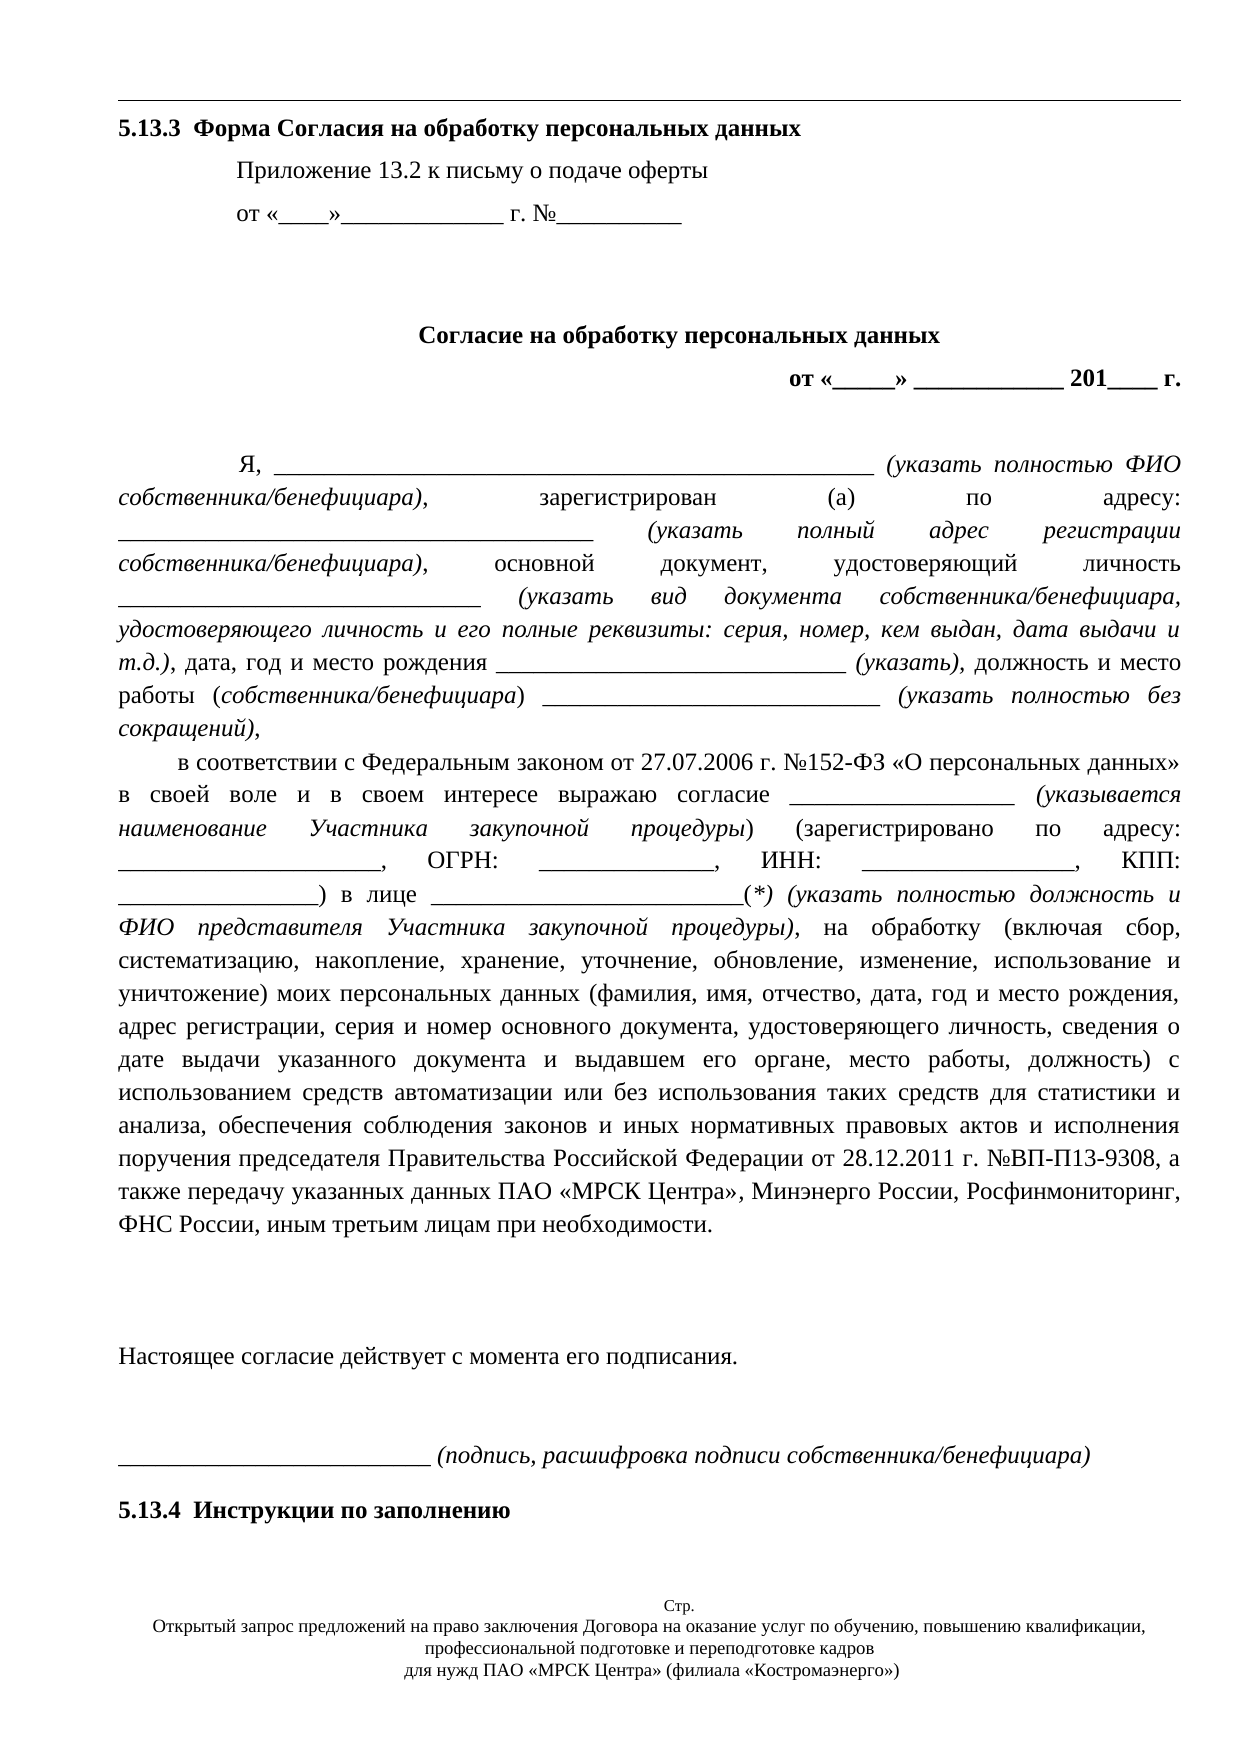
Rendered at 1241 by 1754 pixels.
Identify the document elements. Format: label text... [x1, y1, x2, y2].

text Я, ________________________________________________ (указать полностью ФИО собственника/бенефициара), зарегистрирован (а) по адресу: ______________________________________ (указать полный адрес регистрации собственника/бенефициара), основной документ, удостоверяющий личность _____________________________ (указать вид документа собственника/бенефициара, удостоверяющего личность и его полные реквизиты: серия, номер, кем выдан, дата выдачи и т.д.), дата, год и место рождения ____________________________ (указать), должность и место работы (собственника/бенефициара) ___________________________ (указать полностью без сокращений), [118, 449, 1181, 742]
subtitle Форма Согласия на обработку персональных данных [118, 113, 1181, 142]
text в соответствии с Федеральным законом от 27.07.2006 г. №152-ФЗ «О персональных данных» в своей воле и в своем интересе выражаю согласие __________________ (указывается наименование Участника закупочной процедуры) (зарегистрировано по адресу: _____________________, ОГРН: ______________, ИНН: _________________, КПП: ________________) в лице _________________________(*) (указать полностью должность и ФИО представителя Участника закупочной процедуры), на обработку (включая сбор, систематизацию, накопление, хранение, уточнение, обновление, изменение, использование и уничтожение) моих персональных данных (фамилия, имя, отчество, дата, год и место рождения, адрес регистрации, серия и номер основного документа, удостоверяющего личность, сведения о дате выдачи указанного документа и выдавшем его органе, место работы, должность) с использованием средств автоматизации или без использования таких средств для статистики и анализа, обеспечения соблюдения законов и иных нормативных правовых актов и исполнения поручения председателя Правительства Российской Федерации от 28.12.2011 г. №ВП-П13-9308, а также передачу указанных данных ПАО «МРСК Центра», Минэнерго России, Росфинмониторинг, ФНС России, иным третьим лицам при необходимости. [118, 747, 1181, 1238]
text Приложение 13.2 к письму о подаче оферты от «____»_____________ г. №__________ [236, 155, 1181, 227]
subtitle Инструкции по заполнению [118, 1496, 1181, 1524]
text Настоящее согласие действует с момента его подписания. [118, 1341, 1181, 1370]
text _________________________ (подпись, расшифровка подписи собственника/бенефициара) [118, 1440, 1181, 1469]
text Согласие на обработку персональных данных [118, 320, 1181, 349]
text от «_____» ____________ 201____ г. [118, 363, 1181, 392]
